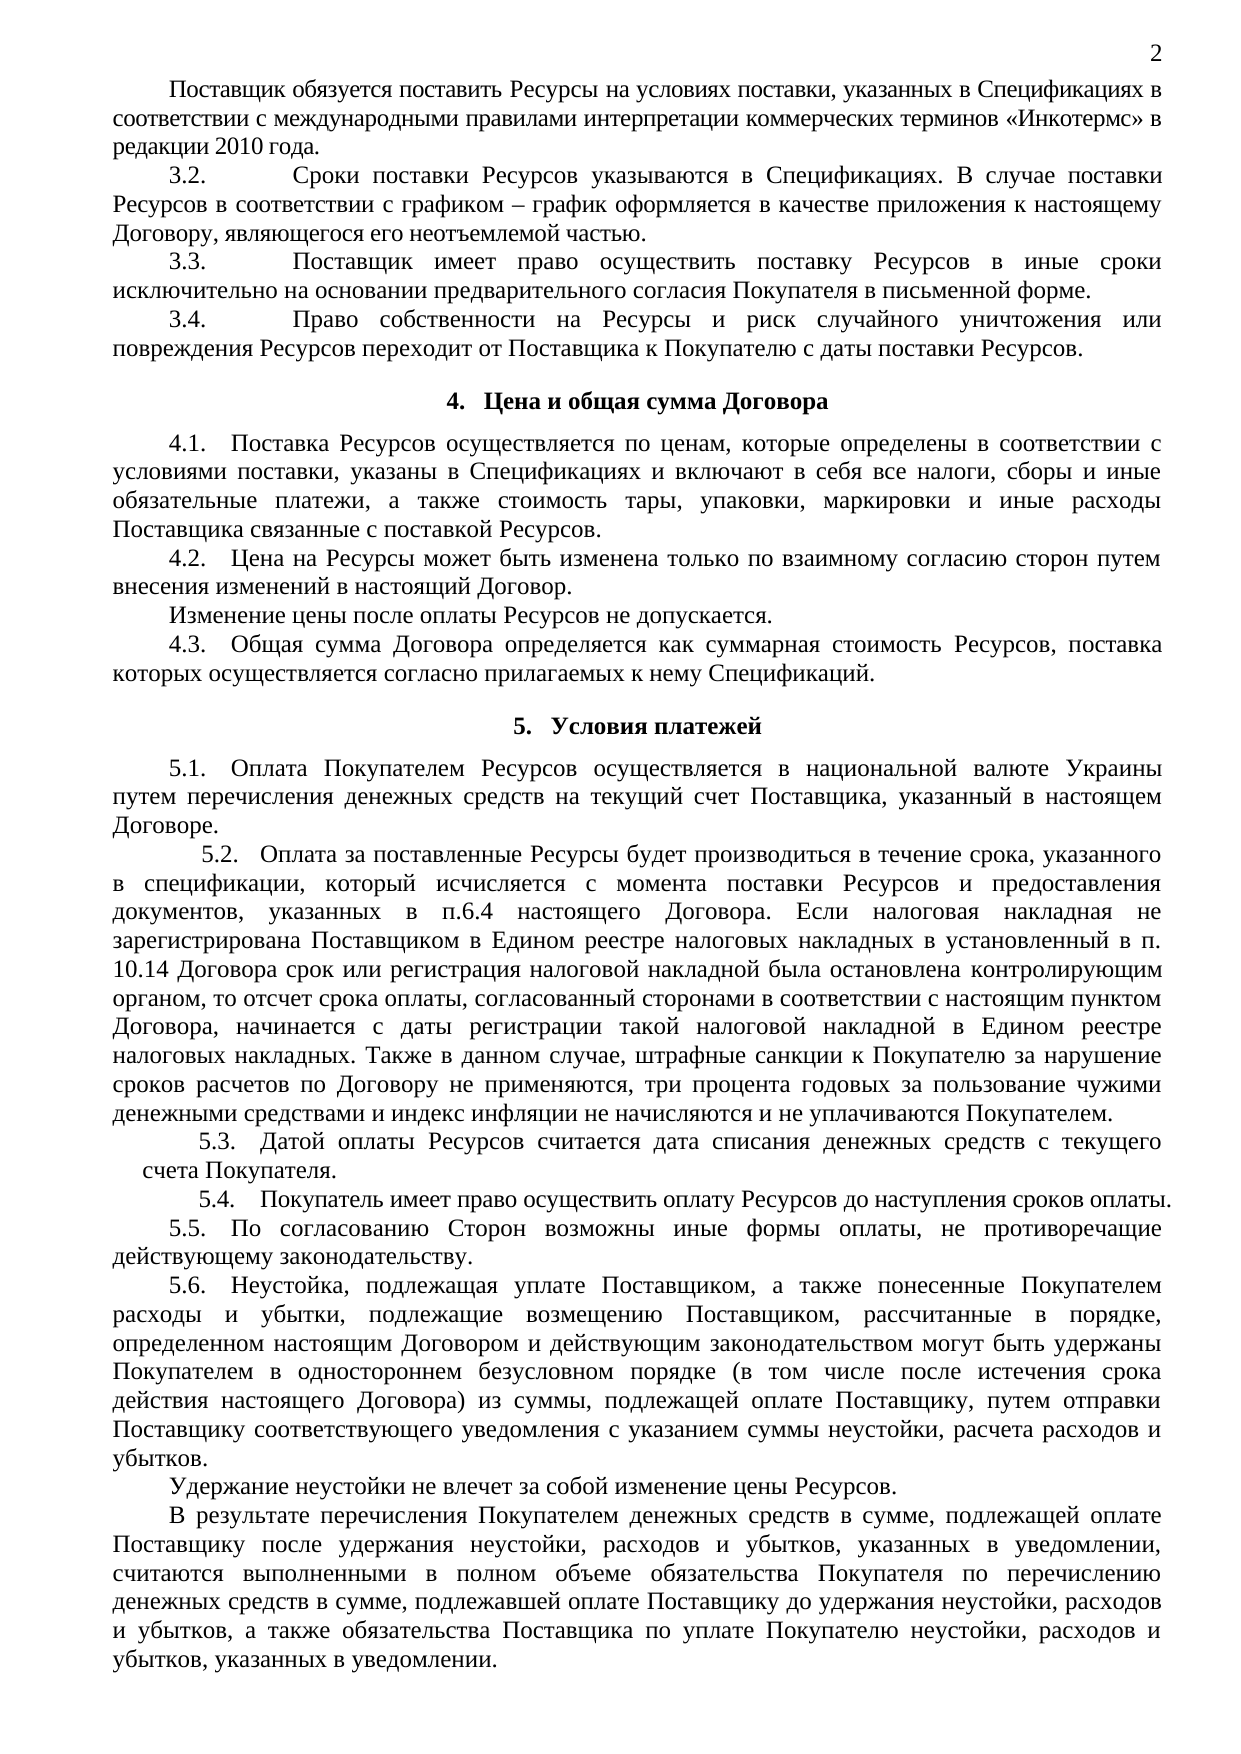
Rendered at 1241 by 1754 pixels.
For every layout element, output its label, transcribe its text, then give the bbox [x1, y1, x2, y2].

list Поставка Ресурсов осуществляется по ценам, которые определены в соответствии с условиями поставки, указаны в Спецификациях и включают в себя все налоги, сборы и иные обязательные платежи, а также стоимость тары, упаковки, маркировки и иные расходы Поставщика связанные с поставкой Ресурсов. [112, 428, 1162, 543]
list Сроки поставки Ресурсов указываются в Спецификациях. В случае поставки Ресурсов в соответствии с графиком – график оформляется в качестве приложения к настоящему Договору, являющегося его неотъемлемой частью. [112, 160, 1162, 246]
list Оплата Покупателем Ресурсов осуществляется в национальной валюте Украины путем перечисления денежных средств на текущий счет Поставщика, указанный в настоящем Договоре. [112, 753, 1162, 839]
list Цена на Ресурсы может быть изменена только по взаимному согласию сторон путем внесения изменений в настоящий Договор. [112, 543, 1162, 600]
list Неустойка, подлежащая уплате Поставщиком, а также понесенные Покупателем расходы и убытки, подлежащие возмещению Поставщиком, рассчитанные в порядке, определенном настоящим Договором и действующим законодательством могут быть удержаны Покупателем в одностороннем безусловном порядке (в том числе после истечения срока действия настоящего Договора) из суммы, подлежащей оплате Поставщику, путем отправки Поставщику соответствующего уведомления с указанием суммы неустойки, расчета расходов и убытков. [112, 1270, 1162, 1471]
text Поставщик обязуется поставить Ресурсы на условиях поставки, указанных в Спецификациях в соответствии с международными правилами интерпретации коммерческих терминов «Инкотермс» в редакции 2010 года. [112, 74, 1162, 160]
list Общая сумма Договора определяется как суммарная стоимость Ресурсов, поставка которых осуществляется согласно прилагаемых к нему Спецификаций. [112, 629, 1162, 686]
text Изменение цены после оплаты Ресурсов не допускается. [112, 600, 1162, 629]
list По согласованию Сторон возможны иные формы оплаты, не противоречащие действующему законодательству. [112, 1213, 1162, 1270]
list Поставщик имеет право осуществить поставку Ресурсов в иные сроки исключительно на основании предварительного согласия Покупателя в письменной форме. [112, 246, 1162, 304]
list Оплата за поставленные Ресурсы будет производиться в течение срока, указанного в спецификации, который исчисляется с момента поставки Ресурсов и предоставления документов, указанных в п.6.4 настоящего Договора. Если налоговая накладная не зарегистрирована Поставщиком в Едином реестре налоговых накладных в установленный в п. 10.14 Договора срок или регистрация налоговой накладной была остановлена ​​контролирующим органом, то отсчет срока оплаты, согласованный сторонами в соответствии с настоящим пунктом Договора, начинается с даты регистрации такой налоговой накладной в Едином реестре налоговых накладных. Также в данном случае, штрафные санкции к Покупателю за нарушение сроков расчетов по Договору не применяются, три процента годовых за пользование чужими денежными средствами и индекс инфляции не начисляются и не уплачиваются Покупателем. [112, 839, 1162, 1126]
text В результате перечисления Покупателем денежных средств в сумме, подлежащей оплате Поставщику после удержания неустойки, расходов и убытков, указанных в уведомлении, считаются выполненными в полном объеме обязательства Покупателя по перечислению денежных средств в сумме, подлежавшей оплате Поставщику до удержания неустойки, расходов и убытков, а также обязательства Поставщика по уплате Покупателю неустойки, расходов и убытков, указанных в уведомлении. [112, 1500, 1162, 1673]
list Цена и общая сумма Договора [112, 386, 1162, 415]
list Условия платежей [112, 711, 1162, 740]
list Покупатель имеет право осуществить оплату Ресурсов до наступления сроков оплаты. [142, 1184, 1181, 1213]
text Удержание неустойки не влечет за собой изменение цены Ресурсов. [112, 1471, 1162, 1500]
list Право собственности на Ресурсы и риск случайного уничтожения или повреждения Ресурсов переходит от Поставщика к Покупателю с даты поставки Ресурсов. [112, 304, 1162, 361]
list Датой оплаты Ресурсов считается дата списания денежных средств с текущего счета Покупателя. [142, 1126, 1162, 1184]
